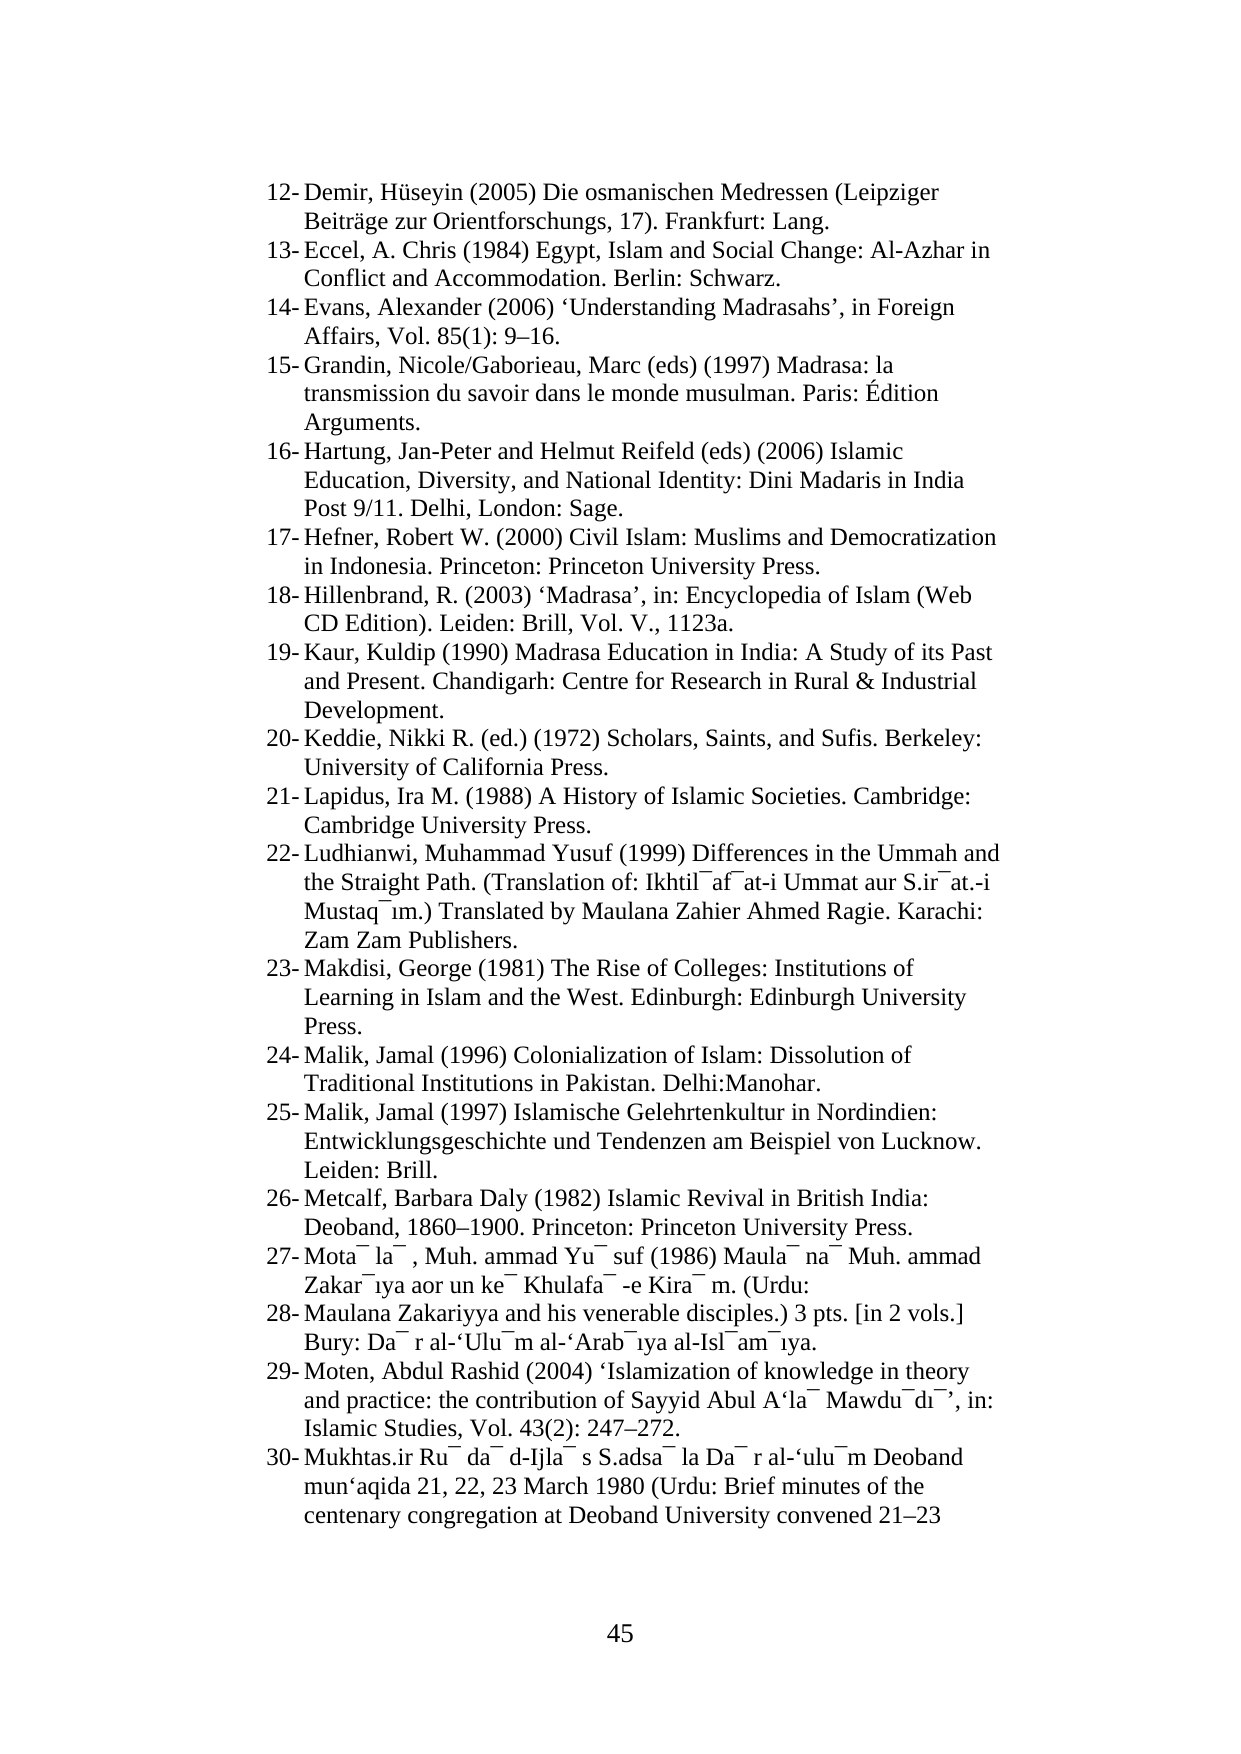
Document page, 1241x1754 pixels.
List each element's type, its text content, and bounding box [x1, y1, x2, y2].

text Demir, Hüseyin (2005) Die osmanischen Medressen (Leipziger Beiträge zur Orientforschungs, 17). Frankfurt: Lang. [266, 177, 1004, 235]
text Hillenbrand, R. (2003) ‘Madrasa’, in: Encyclopedia of Islam (Web CD Edition). Leiden: Brill, Vol. V., 1123a. [266, 580, 1004, 637]
text Eccel, A. Chris (1984) Egypt, Islam and Social Change: Al-Azhar in Conflict and Accommodation. Berlin: Schwarz. [266, 235, 1004, 292]
text Malik, Jamal (1997) Islamische Gelehrtenkultur in Nordindien: Entwicklungsgeschichte und Tendenzen am Beispiel von Lucknow. Leiden: Brill. [266, 1097, 1004, 1183]
text Moten, Abdul Rashid (2004) ‘Islamization of knowledge in theory and practice: the contribution of Sayyid Abul A‘la¯ Mawdu¯dı¯’, in: Islamic Studies, Vol. 43(2): 247–272. [266, 1356, 1004, 1442]
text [266, 1442, 1004, 1528]
text Malik, Jamal (1996) Colonialization of Islam: Dissolution of Traditional Institutions in Pakistan. Delhi:Manohar. [266, 1040, 1004, 1097]
text Mota¯ la¯ , Muh. ammad Yu¯ suf (1986) Maula¯ na¯ Muh. ammad Zakar¯ıya aor un ke¯ Khulafa¯ -e Kira¯ m. (Urdu: [266, 1241, 1004, 1298]
text Makdisi, George (1981) The Rise of Colleges: Institutions of Learning in Islam and the West. Edinburgh: Edinburgh University Press. [266, 953, 1004, 1040]
text Metcalf, Barbara Daly (1982) Islamic Revival in British India: Deoband, 1860–1900. Princeton: Princeton University Press. [266, 1183, 1004, 1241]
text Lapidus, Ira M. (1988) A History of Islamic Societies. Cambridge: Cambridge University Press. [266, 781, 1004, 838]
text Hefner, Robert W. (2000) Civil Islam: Muslims and Democratization in Indonesia. Princeton: Princeton University Press. [266, 522, 1004, 580]
text Kaur, Kuldip (1990) Madrasa Education in India: A Study of its Past and Present. Chandigarh: Centre for Research in Rural & Industrial Development. [266, 637, 1004, 723]
text Maulana Zakariyya and his venerable disciples.) 3 pts. [in 2 vols.] Bury: Da¯ r al-‘Ulu¯m al-‘Arab¯ıya al-Isl¯am¯ıya. [266, 1298, 1004, 1356]
text Grandin, Nicole/Gaborieau, Marc (eds) (1997) Madrasa: la transmission du savoir dans le monde musulman. Paris: Édition Arguments. [266, 350, 1004, 436]
text Hartung, Jan-Peter and Helmut Reifeld (eds) (2006) Islamic Education, Diversity, and National Identity: Dini Madaris in India Post 9/11. Delhi, London: Sage. [266, 436, 1004, 522]
text Keddie, Nikki R. (ed.) (1972) Scholars, Saints, and Sufis. Berkeley: University of California Press. [266, 723, 1004, 781]
text Evans, Alexander (2006) ‘Understanding Madrasahs’, in Foreign Affairs, Vol. 85(1): 9–16. [266, 292, 1004, 350]
text Ludhianwi, Muhammad Yusuf (1999) Differences in the Ummah and the Straight Path. (Translation of: Ikhtil¯af¯at-i Ummat aur S.ir¯at.-i Mustaq¯ım.) Translated by Maulana Zahier Ahmed Ragie. Karachi: Zam Zam Publishers. [266, 838, 1004, 953]
